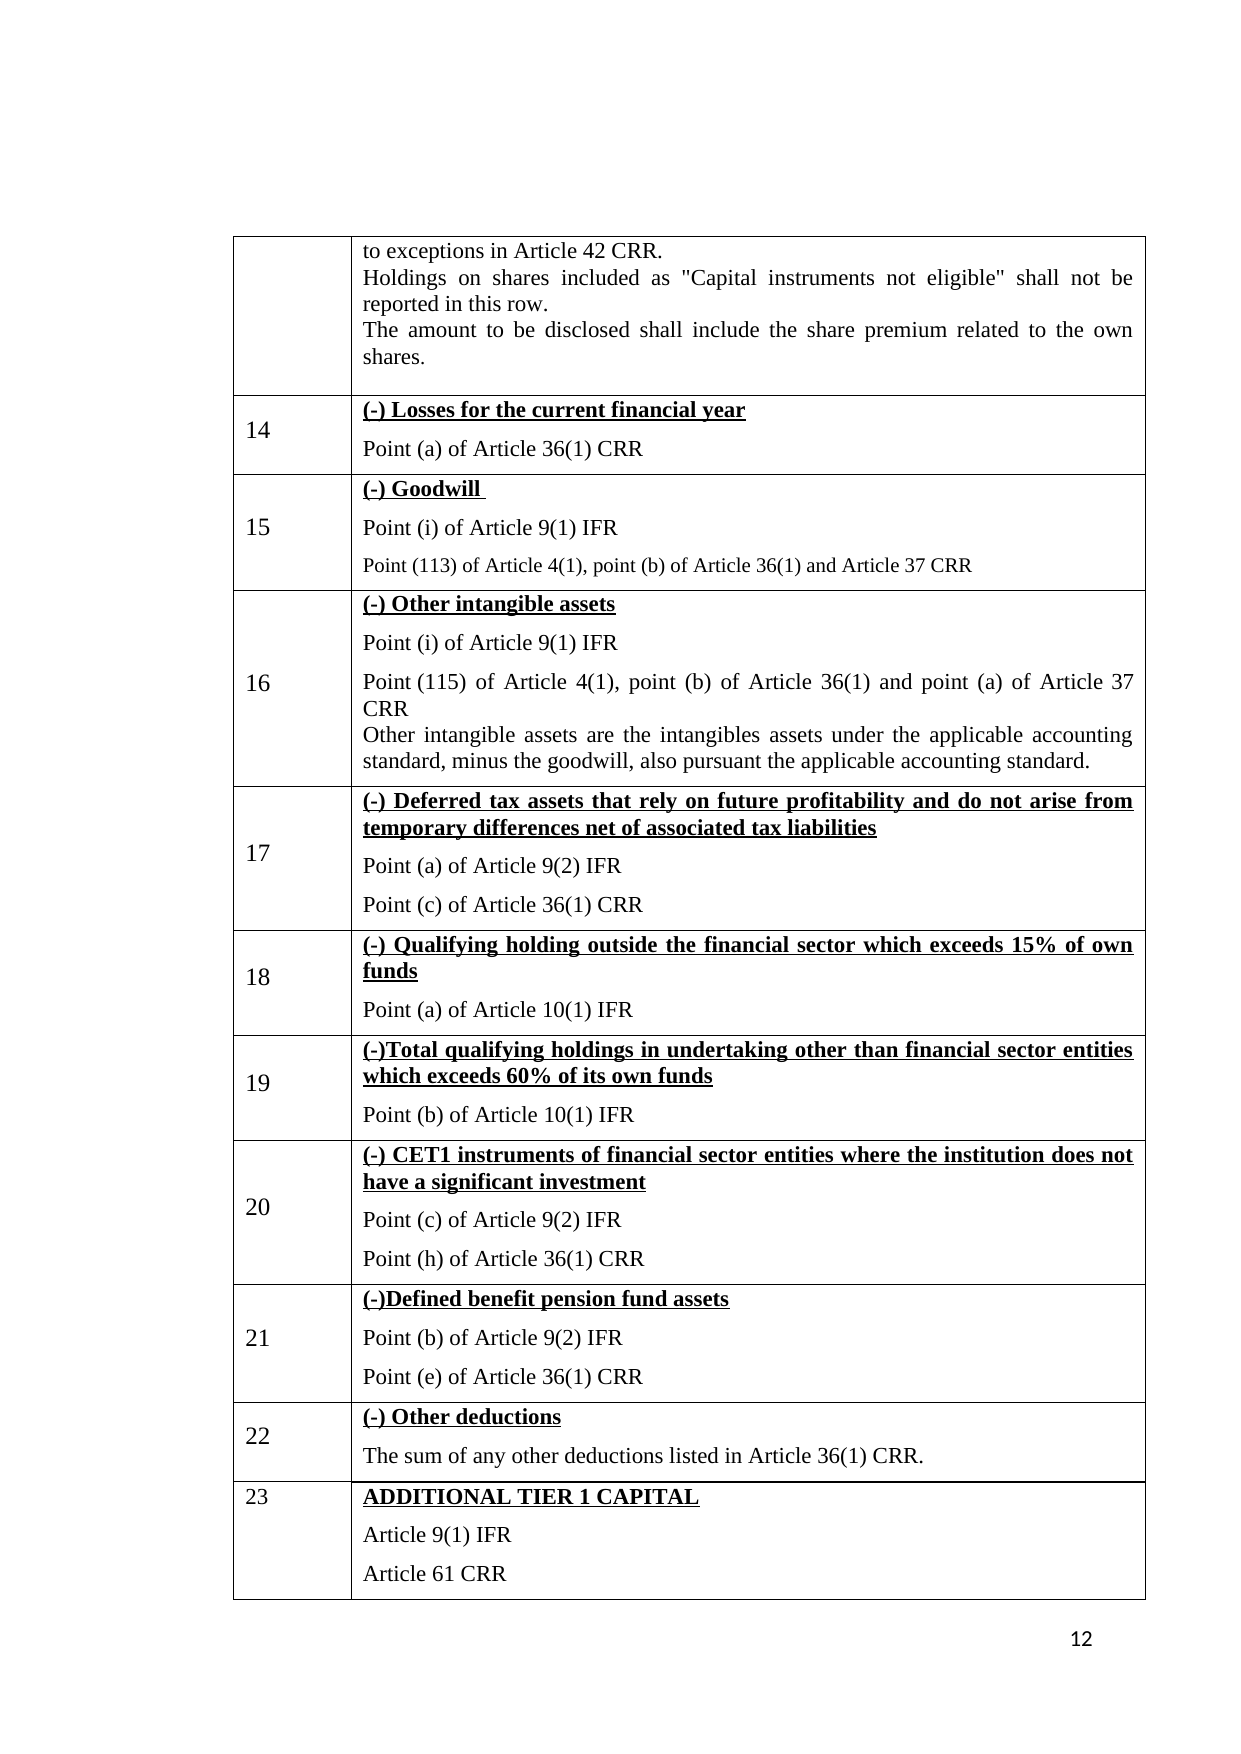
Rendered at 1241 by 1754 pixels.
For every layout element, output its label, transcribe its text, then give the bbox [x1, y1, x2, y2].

table_cell 15 [234, 475, 351, 589]
table_cell (-) Other intangible assets Point (i) of Article 9(1) IFR Point (115) of Article 4(1), point (b) of Article 36(1) and point (a) of Article 37 CRR Other intangible assets are the intangibles assets under the applicable accounting standard, minus the goodwill, also pursuant the applicable accounting standard. [352, 591, 1145, 786]
table_cell (-) Losses for the current financial year Point (a) of Article 36(1) CRR [352, 396, 1145, 474]
table_cell 17 [234, 787, 351, 930]
table_cell (-) CET1 instruments of financial sector entities where the institution does not have a significant investment Point (c) of Article 9(2) IFR Point (h) of Article 36(1) CRR [352, 1141, 1145, 1284]
table_cell 19 [234, 1036, 351, 1140]
table_cell (-)Total qualifying holdings in undertaking other than financial sector entities which exceeds 60% of its own funds Point (b) of Article 10(1) IFR [352, 1036, 1145, 1140]
table_cell 16 [234, 591, 351, 786]
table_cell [352, 237, 1145, 395]
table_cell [352, 1483, 1145, 1599]
table_cell 20 [234, 1141, 351, 1284]
table_cell 14 [234, 396, 351, 474]
table_cell 22 [234, 1403, 351, 1481]
table_cell (-) Deferred tax assets that rely on future profitability and do not arise from temporary differences net of associated tax liabilities Point (a) of Article 9(2) IFR Point (c) of Article 36(1) CRR [352, 787, 1145, 930]
table_cell 13 [234, 237, 351, 395]
table_cell (-) Qualifying holding outside the financial sector which exceeds 15% of own funds Point (a) of Article 10(1) IFR [352, 931, 1145, 1035]
table_cell 21 [234, 1285, 351, 1402]
table_cell (-) Other deductions The sum of any other deductions listed in Article 36(1) CRR. [352, 1403, 1145, 1481]
table_cell 23 [234, 1482, 351, 1599]
table_cell (-) Goodwill Point (i) of Article 9(1) IFR Point (113) of Article 4(1), point (b) of Article 36(1) and Article 37 CRR [352, 475, 1145, 589]
table_cell (-)Defined benefit pension fund assets Point (b) of Article 9(2) IFR Point (e) of Article 36(1) CRR [352, 1285, 1145, 1402]
table_cell 18 [234, 931, 351, 1035]
